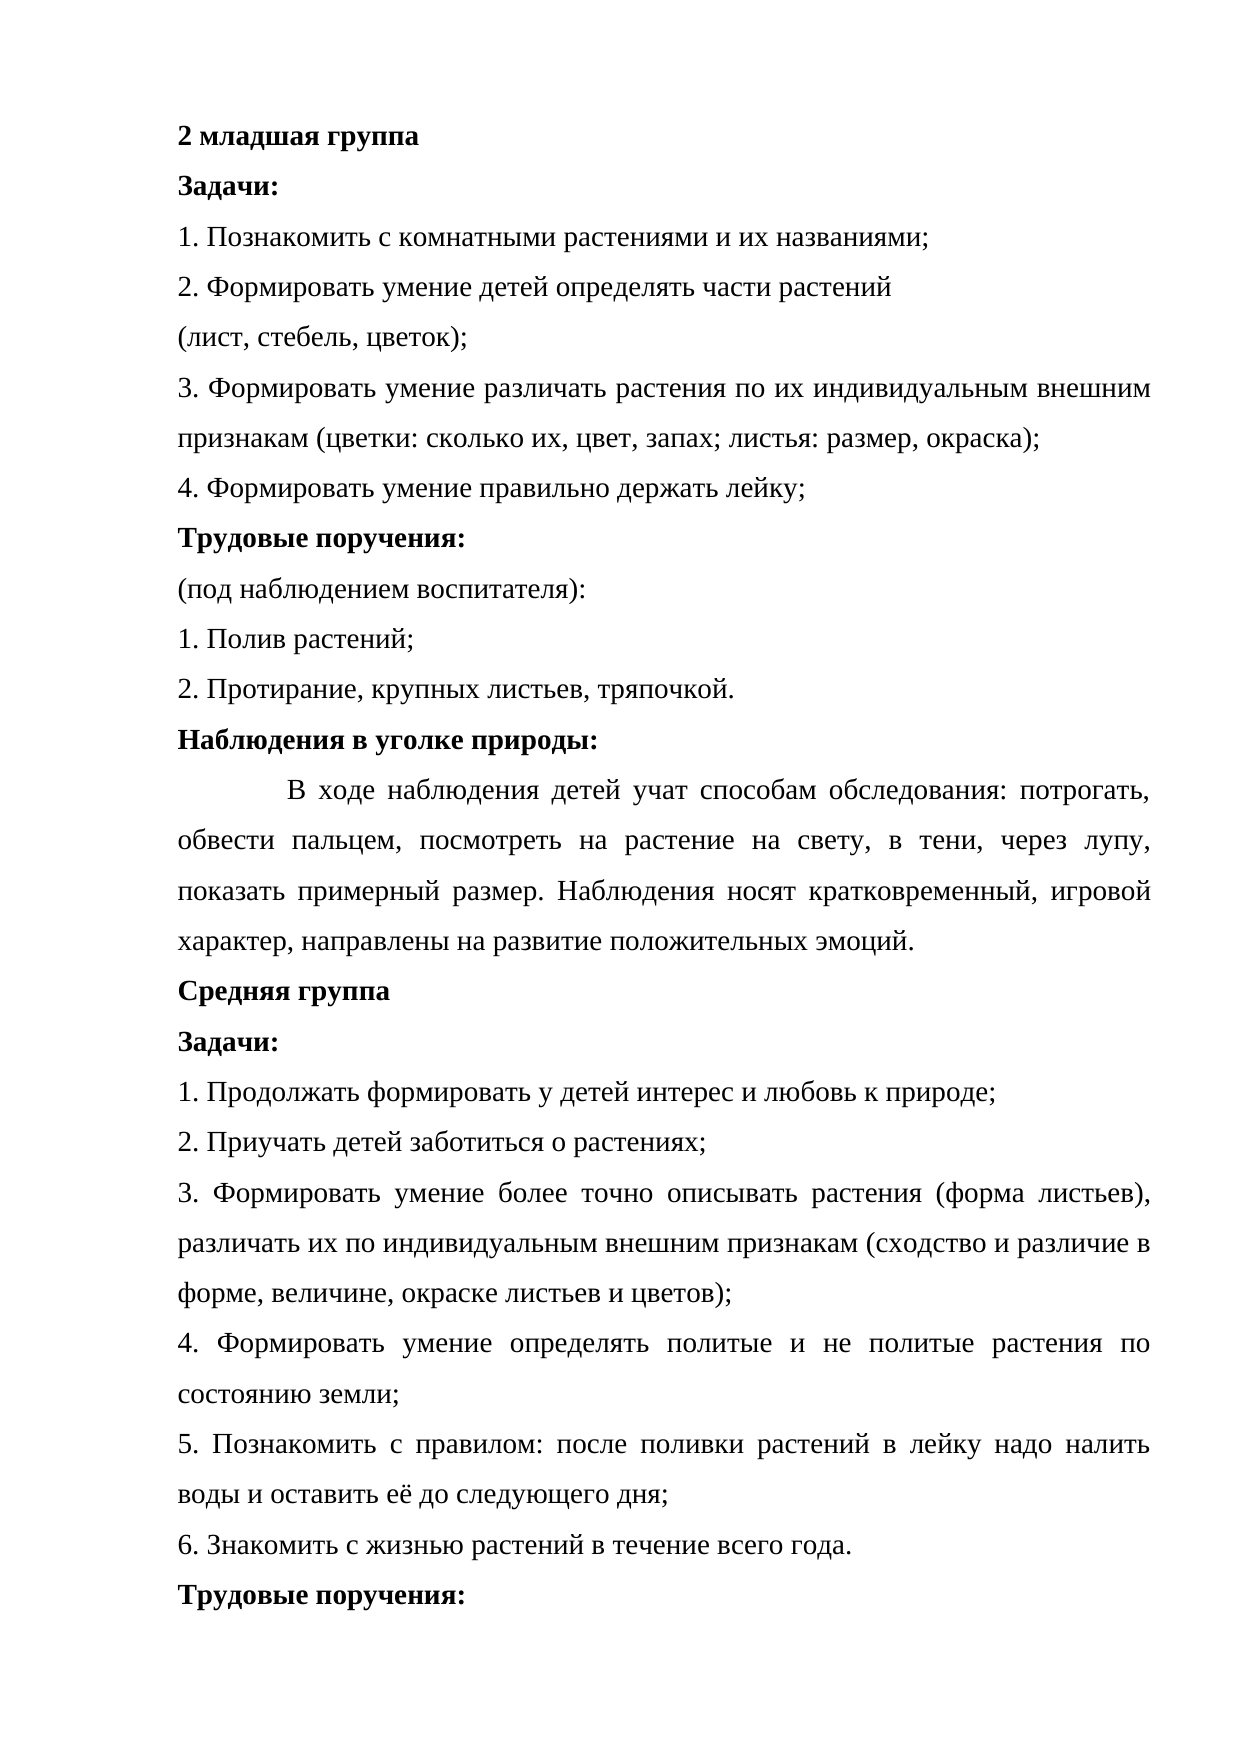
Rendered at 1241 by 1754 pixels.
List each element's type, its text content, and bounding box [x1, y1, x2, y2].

text Задачи: [177, 1024, 1152, 1057]
text 1. Продолжать формировать у детей интерес и любовь к природе; [177, 1074, 1152, 1108]
text 3. Формировать умение более точно описывать растения (форма листьев), различать их по индивидуальным внешним признакам (сходство и различие в форме, величине, окраске листьев и цветов); [177, 1175, 1152, 1309]
text 3. Формировать умение различать растения по их индивидуальным внешним признакам (цветки: сколько их, цвет, запах; листья: размер, окраска); [177, 370, 1152, 453]
text 4. Формировать умение правильно держать лейку; [177, 470, 1152, 504]
text 1. Познакомить с комнатными растениями и их названиями; [177, 219, 1152, 252]
text (лист, стебель, цветок); [177, 319, 1152, 353]
text Трудовые поручения: [177, 521, 1152, 554]
text 2 младшая группа [177, 118, 1152, 152]
text 6. Знакомить с жизнью растений в течение всего года. [177, 1527, 1152, 1560]
text 2. Формировать умение детей определять части растений [177, 269, 1152, 303]
text Задачи: [177, 168, 1152, 202]
text (под наблюдением воспитателя): [177, 571, 1152, 604]
text 2. Протирание, крупных листьев, тряпочкой. [177, 672, 1152, 705]
text 2. Приучать детей заботиться о растениях; [177, 1124, 1152, 1158]
text 1. Полив растений; [177, 621, 1152, 655]
text Наблюдения в уголке природы: [177, 722, 1152, 755]
text 5. Познакомить с правилом: после поливки растений в лейку надо налить воды и оставить её до следующего дня; [177, 1426, 1152, 1510]
text Трудовые поручения: [177, 1577, 1152, 1611]
text Средняя группа [177, 973, 1152, 1007]
text 4. Формировать умение определять политые и не политые растения по состоянию земли; [177, 1326, 1152, 1409]
text В ходе наблюдения детей учат способам обследования: потрогать, обвести пальцем, посмотреть на растение на свету, в тени, через лупу, показать примерный размер. Наблюдения носят кратковременный, игровой характер, направлены на развитие положительных эмоций. [177, 772, 1152, 957]
